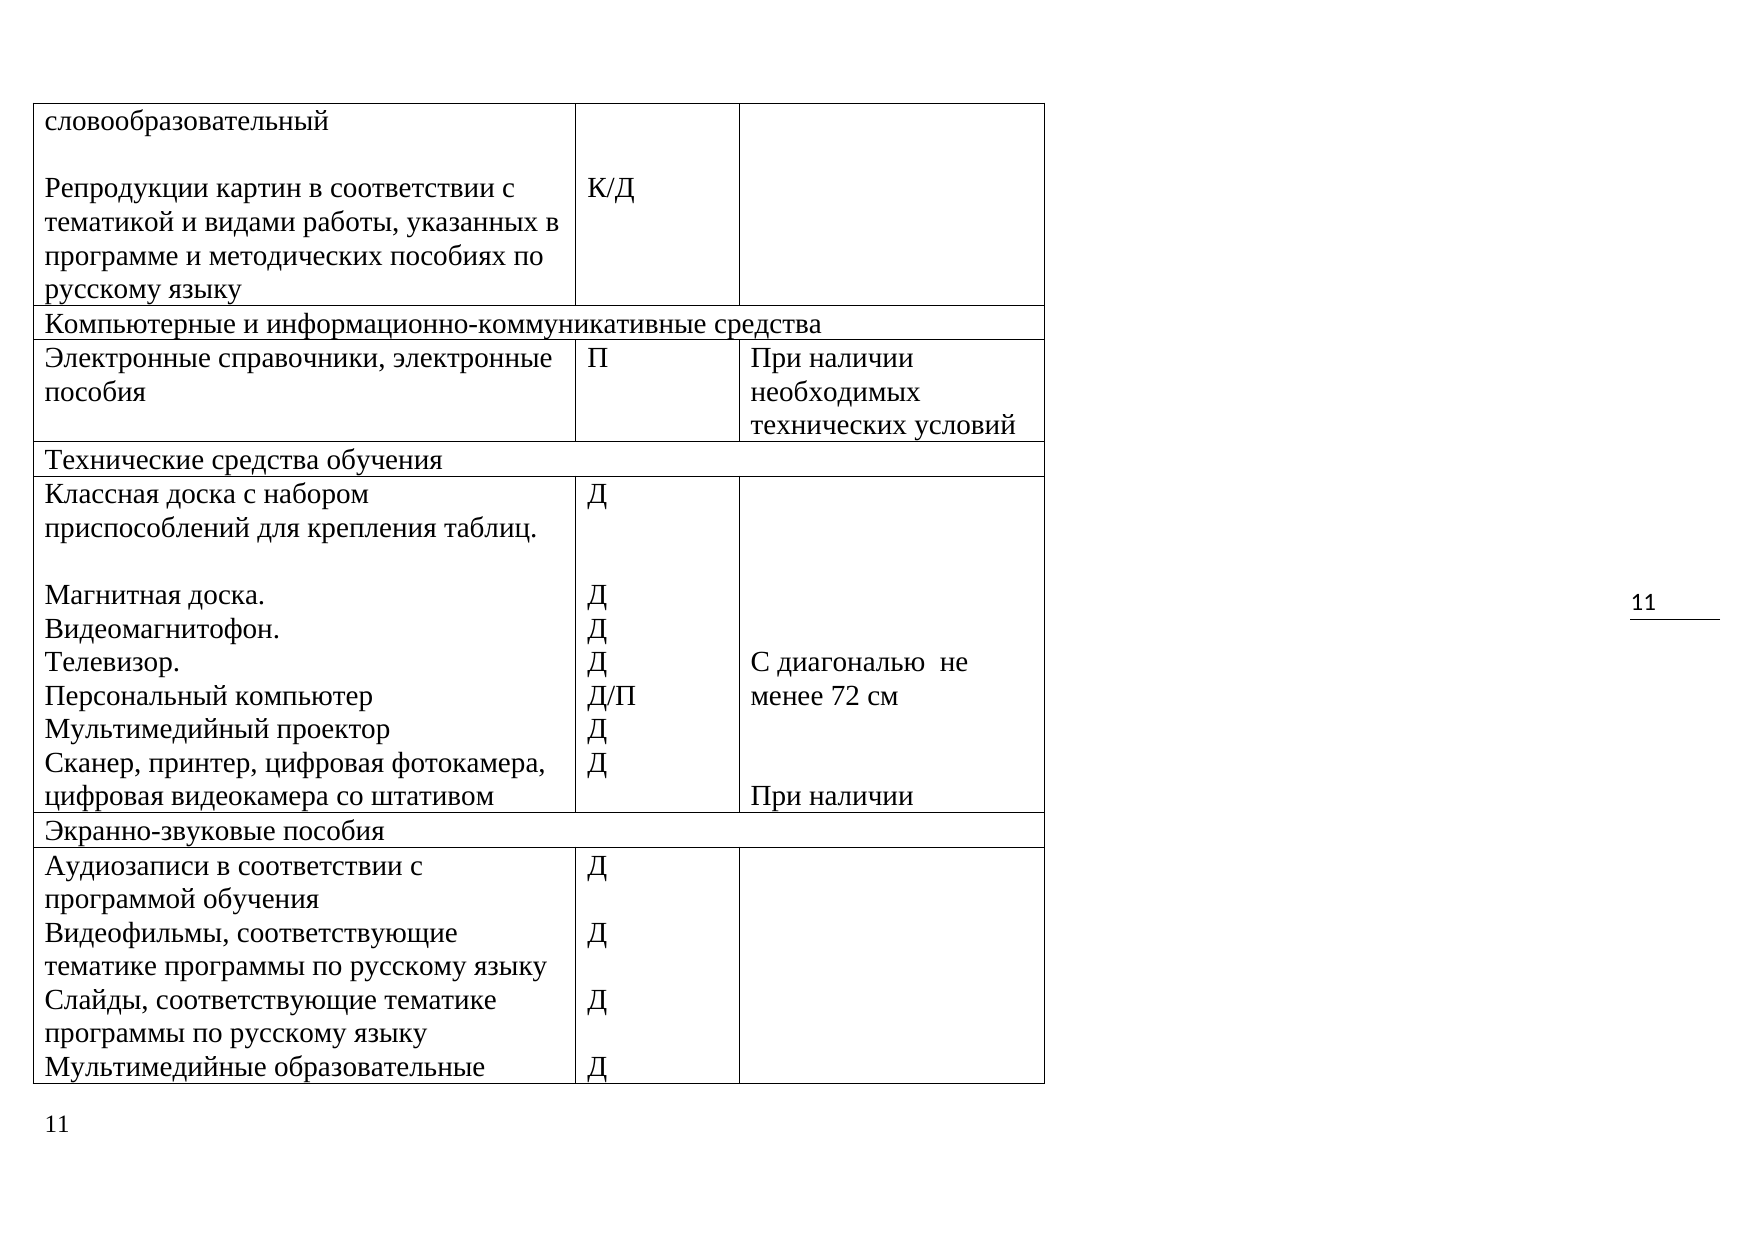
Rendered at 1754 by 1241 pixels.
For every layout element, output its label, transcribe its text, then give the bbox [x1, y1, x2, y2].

table_cell [740, 848, 1044, 1082]
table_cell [34, 848, 575, 1082]
table_cell [740, 104, 1044, 305]
table_cell Компьютерные и информационно-коммуникативные средства [34, 306, 1044, 339]
table_cell Д Д Д Д Д/П Д Д [576, 477, 739, 812]
table_cell Технические средства обучения [34, 442, 1044, 476]
table_cell Экранно-звуковые пособия [34, 813, 1044, 847]
table_cell При наличии необходимых технических условий [740, 340, 1044, 441]
table_cell Д Д Д Д [576, 848, 739, 1082]
table_cell П [576, 340, 739, 441]
table_cell Д Ф Д Д К К/Д [576, 104, 739, 305]
table_cell Классная доска с набором приспособлений для крепления таблиц. Магнитная доска. Видеомагнитофон. Телевизор. Персональный компьютер Мультимедийный проектор Сканер, принтер, цифровая фотокамера, цифровая видеокамера со штативом [34, 477, 575, 812]
table_cell Электронные справочники, электронные пособия [34, 340, 575, 441]
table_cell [34, 104, 575, 305]
table_cell С диагональю не менее При наличии [740, 477, 1044, 812]
